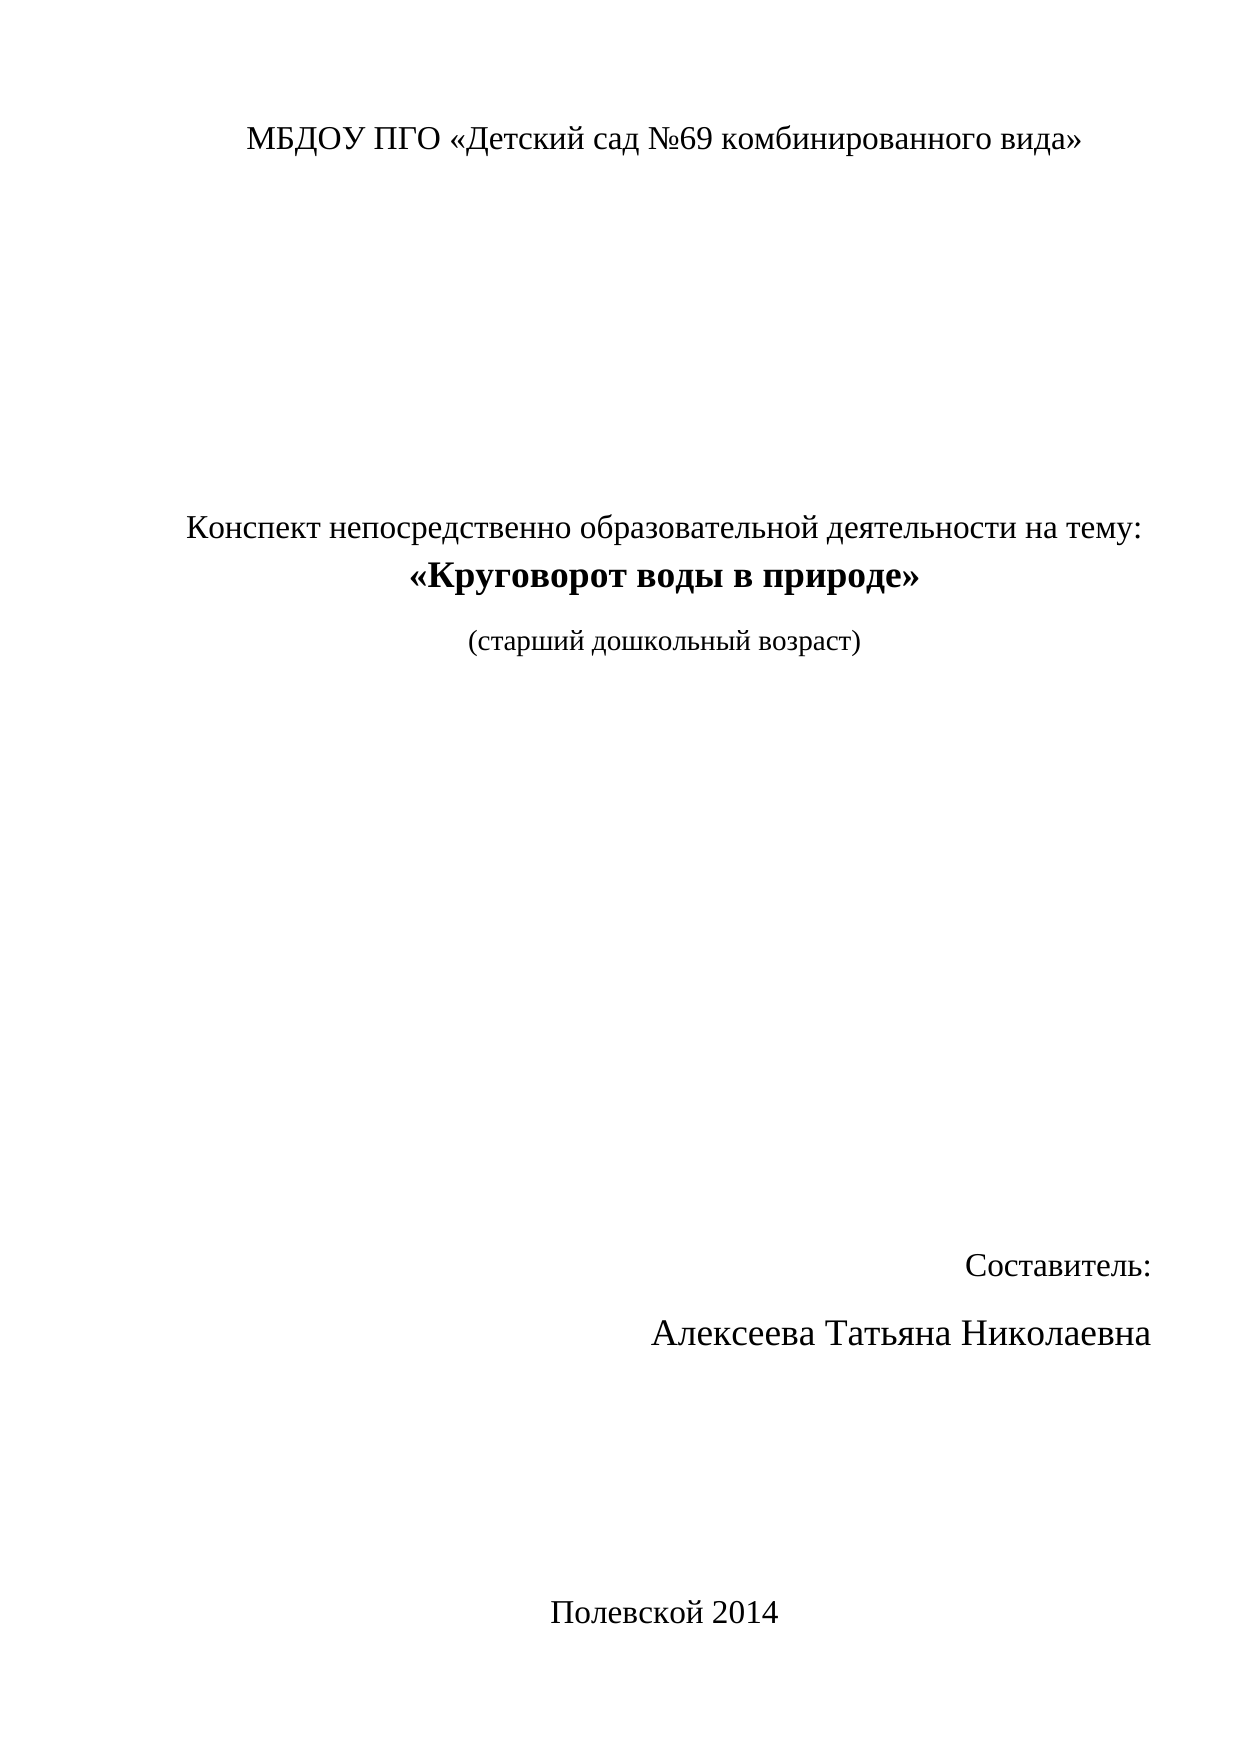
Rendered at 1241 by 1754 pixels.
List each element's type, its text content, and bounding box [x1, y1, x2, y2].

text МБДОУ ПГО «Детский сад №69 комбинированного вида» [177, 118, 1152, 156]
text Алексеева Татьяна Николаевна [177, 1310, 1152, 1353]
text Составитель: [177, 1245, 1152, 1284]
text Конспект непосредственно образовательной деятельности на тему: «Круговорот воды в природе» [177, 507, 1152, 595]
text (старший дошкольный возраст) [177, 623, 1152, 656]
text Полевской 2014 [177, 1592, 1152, 1630]
